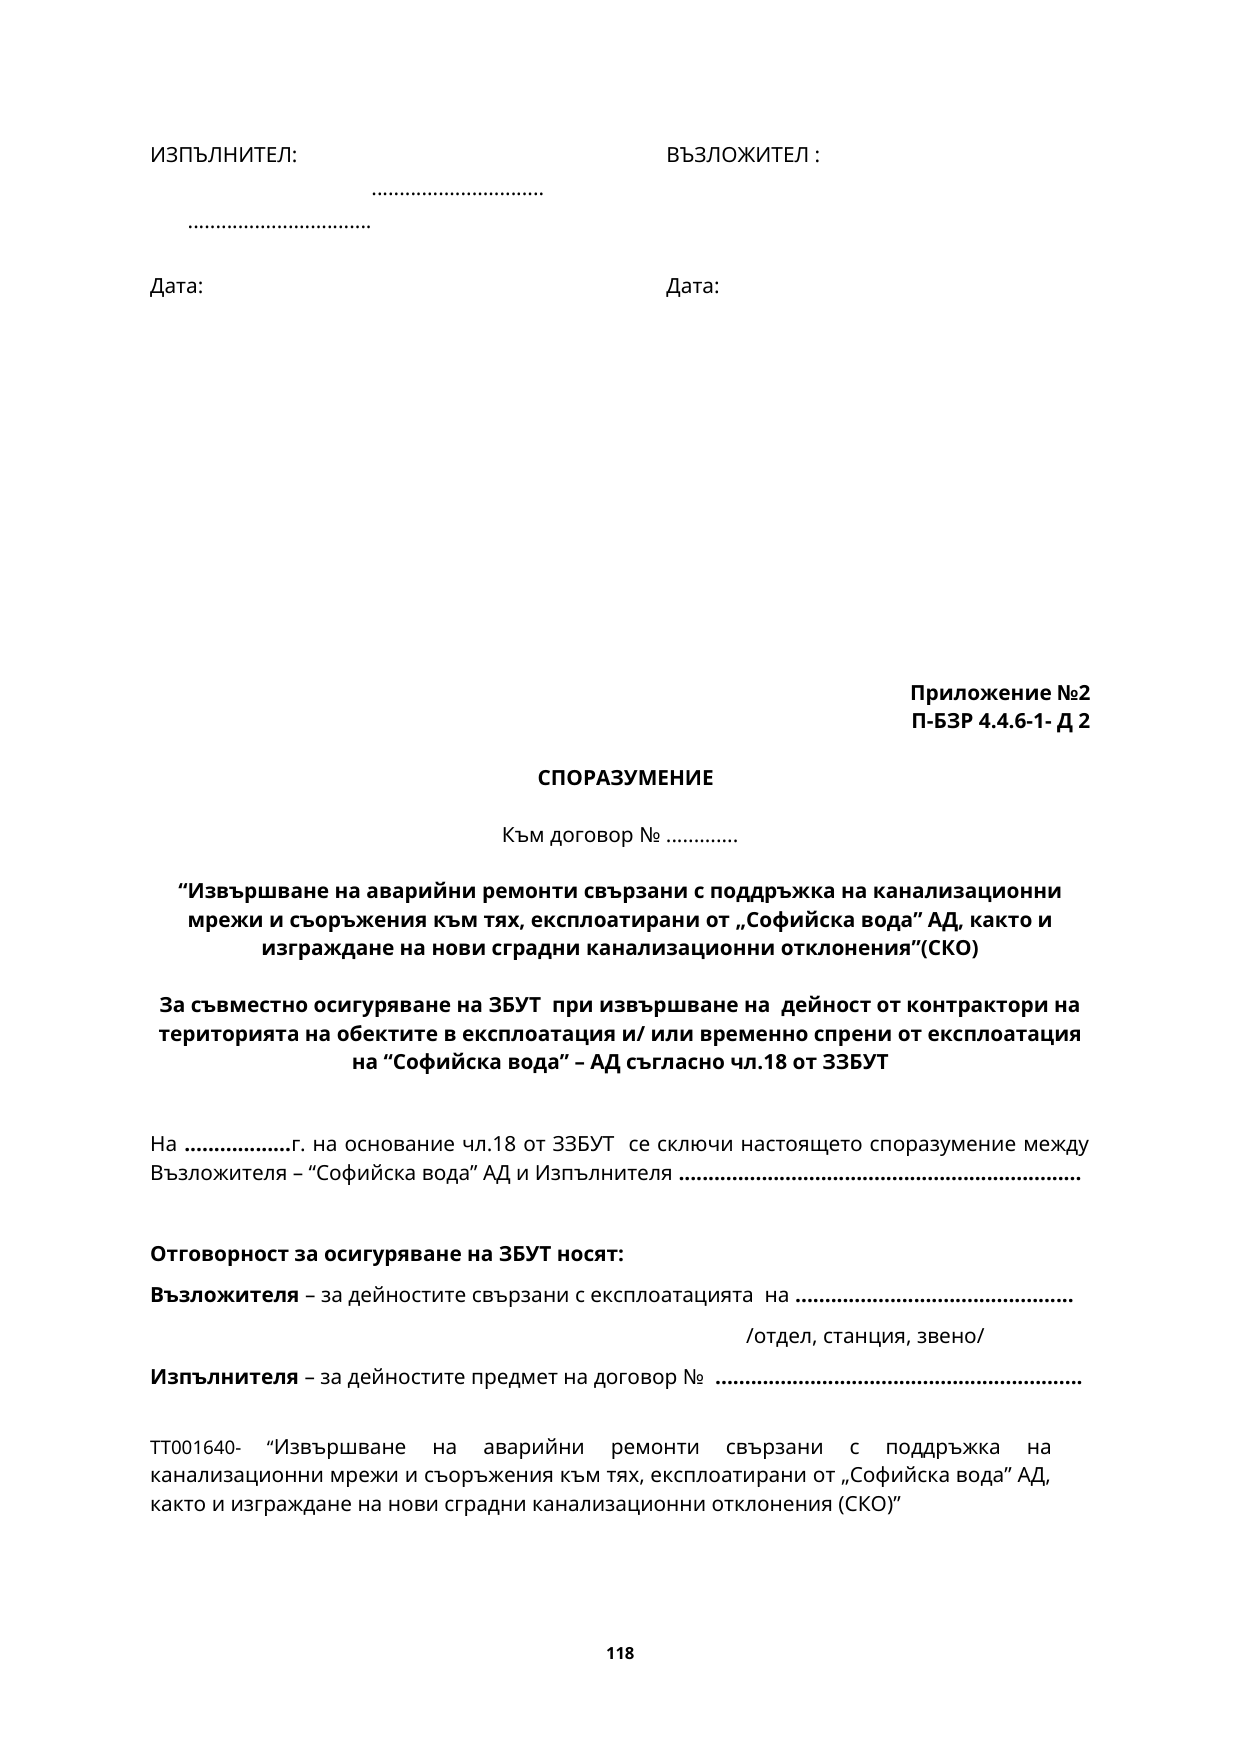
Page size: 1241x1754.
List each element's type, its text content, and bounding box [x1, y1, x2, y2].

text Дата: Дата: [150, 271, 1090, 299]
text Отговорност за осигуряване на ЗБУТ носят: [150, 1239, 1090, 1268]
text Възложителя – за дейностите свързани с експлоатацията на ............................................... [150, 1280, 1090, 1309]
text Към договор № ............. [150, 820, 1090, 848]
text /отдел, станция, звено/ [150, 1321, 1090, 1350]
text На ..................г. на основание чл.18 от ЗЗБУТ се сключи настоящето споразумение между Възложителя – “Софийска вода” АД и Изпълнителя .................................................................... [150, 1129, 1090, 1186]
text Изпълнителя – за дейностите предмет на договор № .............................................................. [150, 1362, 1090, 1391]
text П-БЗР 4.4.6-1- Д 2 [150, 706, 1090, 734]
text ИЗПЪЛНИТЕЛ: ВЪЗЛОЖИТЕЛ : [150, 141, 1090, 169]
text ............................... ................................. [150, 173, 1090, 234]
text Приложение №2 [150, 678, 1090, 706]
text “Извършване на аварийни ремонти свързани с поддръжка на канализационни мрежи и съоръжения към тях, експлоатирани от „Софийска вода” АД, както и изграждане на нови сградни канализационни отклонения”(СКО) [150, 877, 1090, 962]
text За съвместно осигуряване на ЗБУТ при извършване на дейност от контрактори на територията на обектите в експлоатация и/ или временно спрени от експлоатация на “Софийска вода” – АД съгласно чл.18 от ЗЗБУТ [150, 990, 1090, 1076]
text СПОРАЗУМЕНИЕ [150, 763, 1090, 791]
